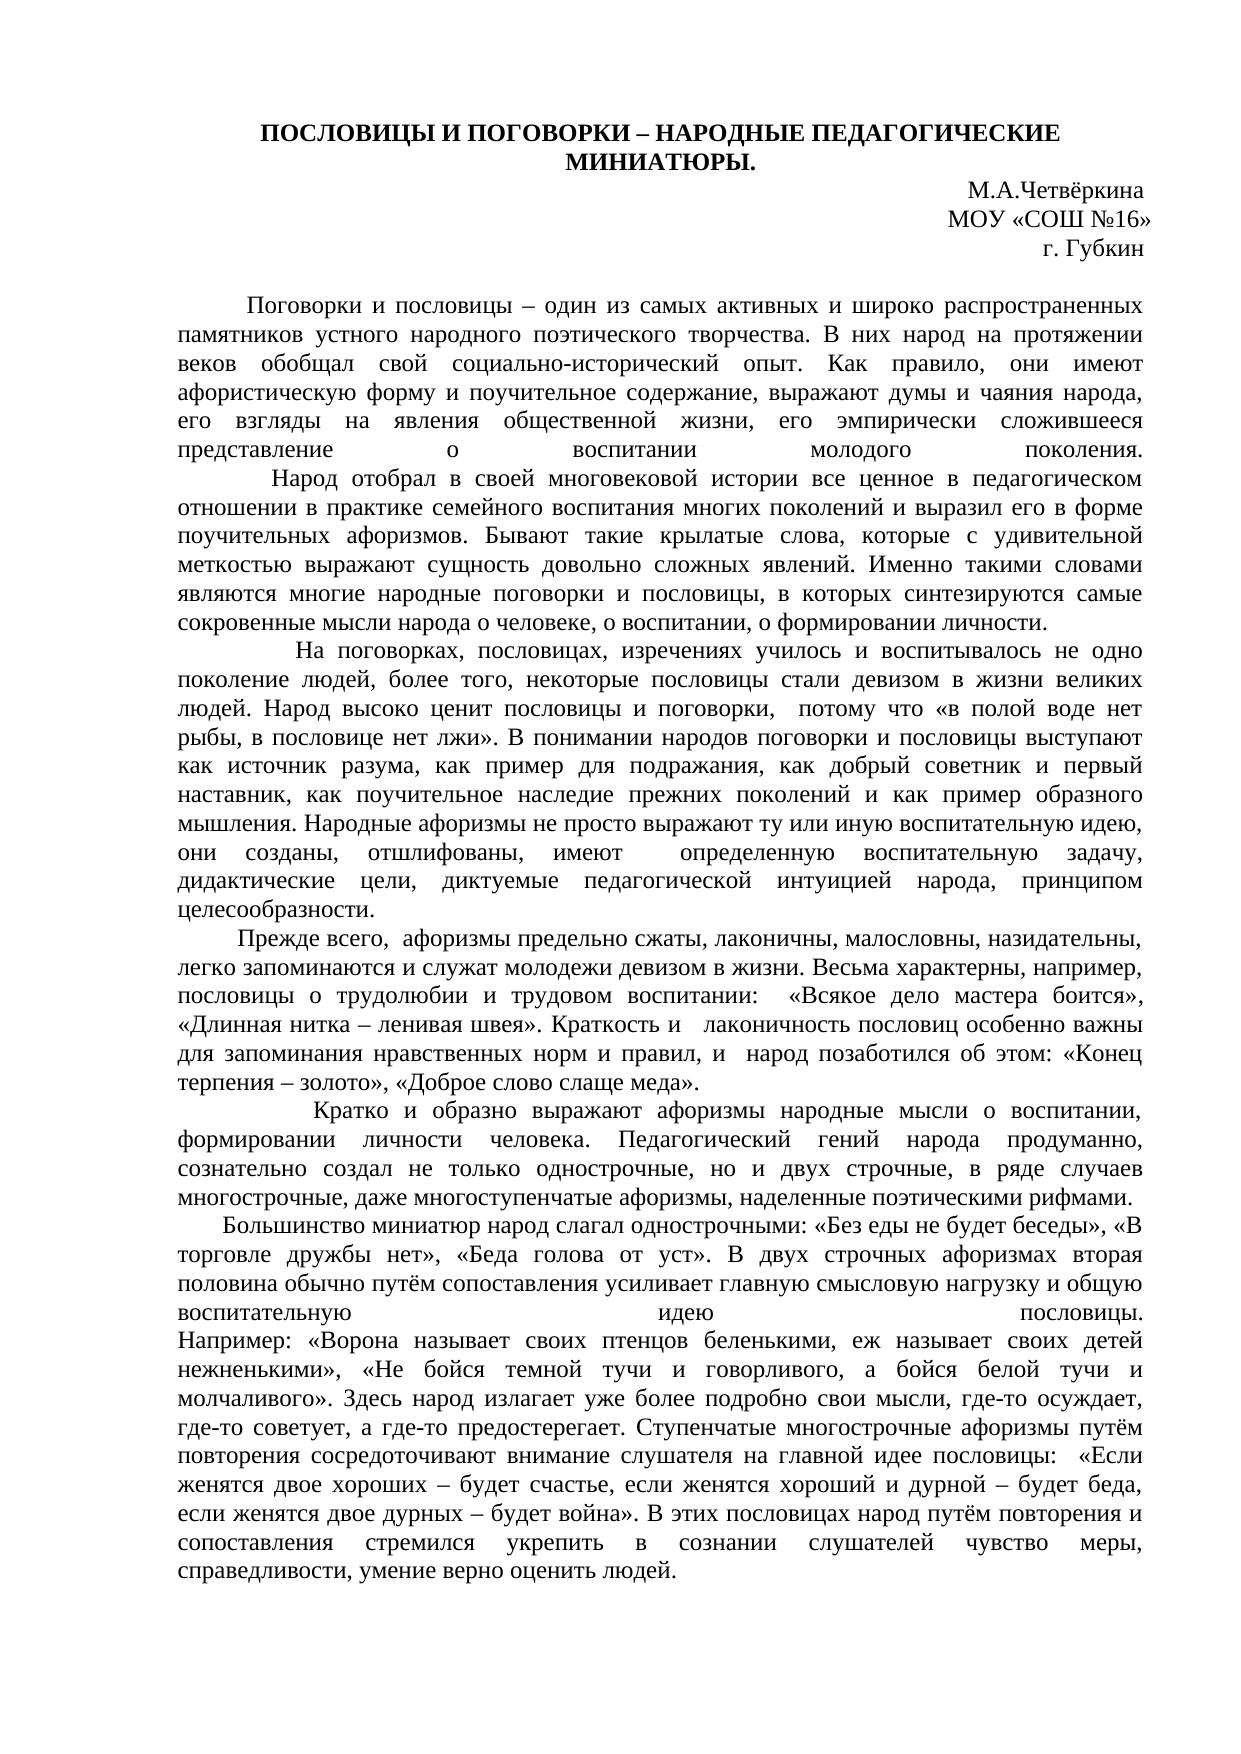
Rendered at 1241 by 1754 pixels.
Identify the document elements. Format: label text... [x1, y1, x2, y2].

text Большинство миниатюр народ слагал однострочными: «Без еды не будет беседы», «В торговле дружбы нет», «Беда голова от уст». В двух строчных афоризмах вторая половина обычно путём сопоставления усиливает главную смысловую нагрузку и общую воспитательную идею пословицы. Например: «Ворона называет своих птенцов беленькими, еж называет своих детей нежненькими», «Не бойся темной тучи и говорливого, а бойся белой тучи и молчаливого». Здесь народ излагает уже более подробно свои мысли, где-то осуждает, где-то советует, а где-то предостерегает. Ступенчатые многострочные афоризмы путём повторения сосредоточивают внимание слушателя на главной идее пословицы: «Если женятся двое хороших – будет счастье, если женятся хороший и дурной – будет беда, если женятся двое дурных – будет война». В этих пословицах народ путём повторения и сопоставления стремился укрепить в сознании слушателей чувство меры, справедливости, умение верно оценить людей. [177, 1211, 1144, 1584]
text Кратко и образно выражают афоризмы народные мысли о воспитании, формировании личности человека. Педагогический гений народа продуманно, сознательно создал не только однострочные, но и двух строчные, в ряде случаев многострочные, даже многоступенчатые афоризмы, наделенные поэтическими рифмами. [177, 1096, 1144, 1211]
text На поговорках, пословицах, изречениях училось и воспитывалось не одно поколение людей, более того, некоторые пословицы стали девизом в жизни великих людей. Народ высоко ценит пословицы и поговорки, потому что «в полой воде нет рыбы, в пословице нет лжи». В понимании народов поговорки и пословицы выступают как источник разума, как пример для подражания, как добрый советник и первый наставник, как поучительное наследие прежних поколений и как пример образного мышления. Народные афоризмы не просто выражают ту или иную воспитательную идею, они созданы, отшлифованы, имеют определенную воспитательную задачу, дидактические цели, диктуемые педагогической интуицией народа, принципом целесообразности. [177, 636, 1144, 923]
text г. Губкин [177, 233, 1144, 262]
text Поговорки и пословицы – один из самых активных и широко распространенных памятников устного народного поэтического творчества. В них народ на протяжении веков обобщал свой социально-исторический опыт. Как правило, они имеют афористическую форму и поучительное содержание, выражают думы и чаяния народа, его взгляды на явления общественной жизни, его эмпирически сложившееся представление о воспитании молодого поколения. Народ отобрал в своей многовековой истории все ценное в педагогическом отношении в практике семейного воспитания многих поколений и выразил его в форме поучительных афоризмов. Бывают такие крылатые слова, которые с удивительной меткостью выражают сущность довольно сложных явлений. Именно такими словами являются многие народные поговорки и пословицы, в которых синтезируются самые сокровенные мысли народа о человеке, о воспитании, о формировании личности. [177, 291, 1144, 636]
text Прежде всего, афоризмы предельно сжаты, лаконичны, малословны, назидательны, легко запоминаются и служат молодежи девизом в жизни. Весьма характерны, например, пословицы о трудолюбии и трудовом воспитании: «Всякое дело мастера боится», «Длинная нитка – ленивая швея». Краткость и лаконичность пословиц особенно важны для запоминания нравственных норм и правил, и народ позаботился об этом: «Конец терпения – золото», «Доброе слово слаще меда». [177, 923, 1144, 1096]
text МОУ «СОШ №16» [251, 204, 1152, 233]
text М.А.Четвёркина [177, 176, 1144, 204]
text ПОСЛОВИЦЫ И ПОГОВОРКИ – НАРОДНЫЕ ПЕДАГОГИЧЕСКИЕ МИНИАТЮРЫ. [177, 118, 1144, 176]
